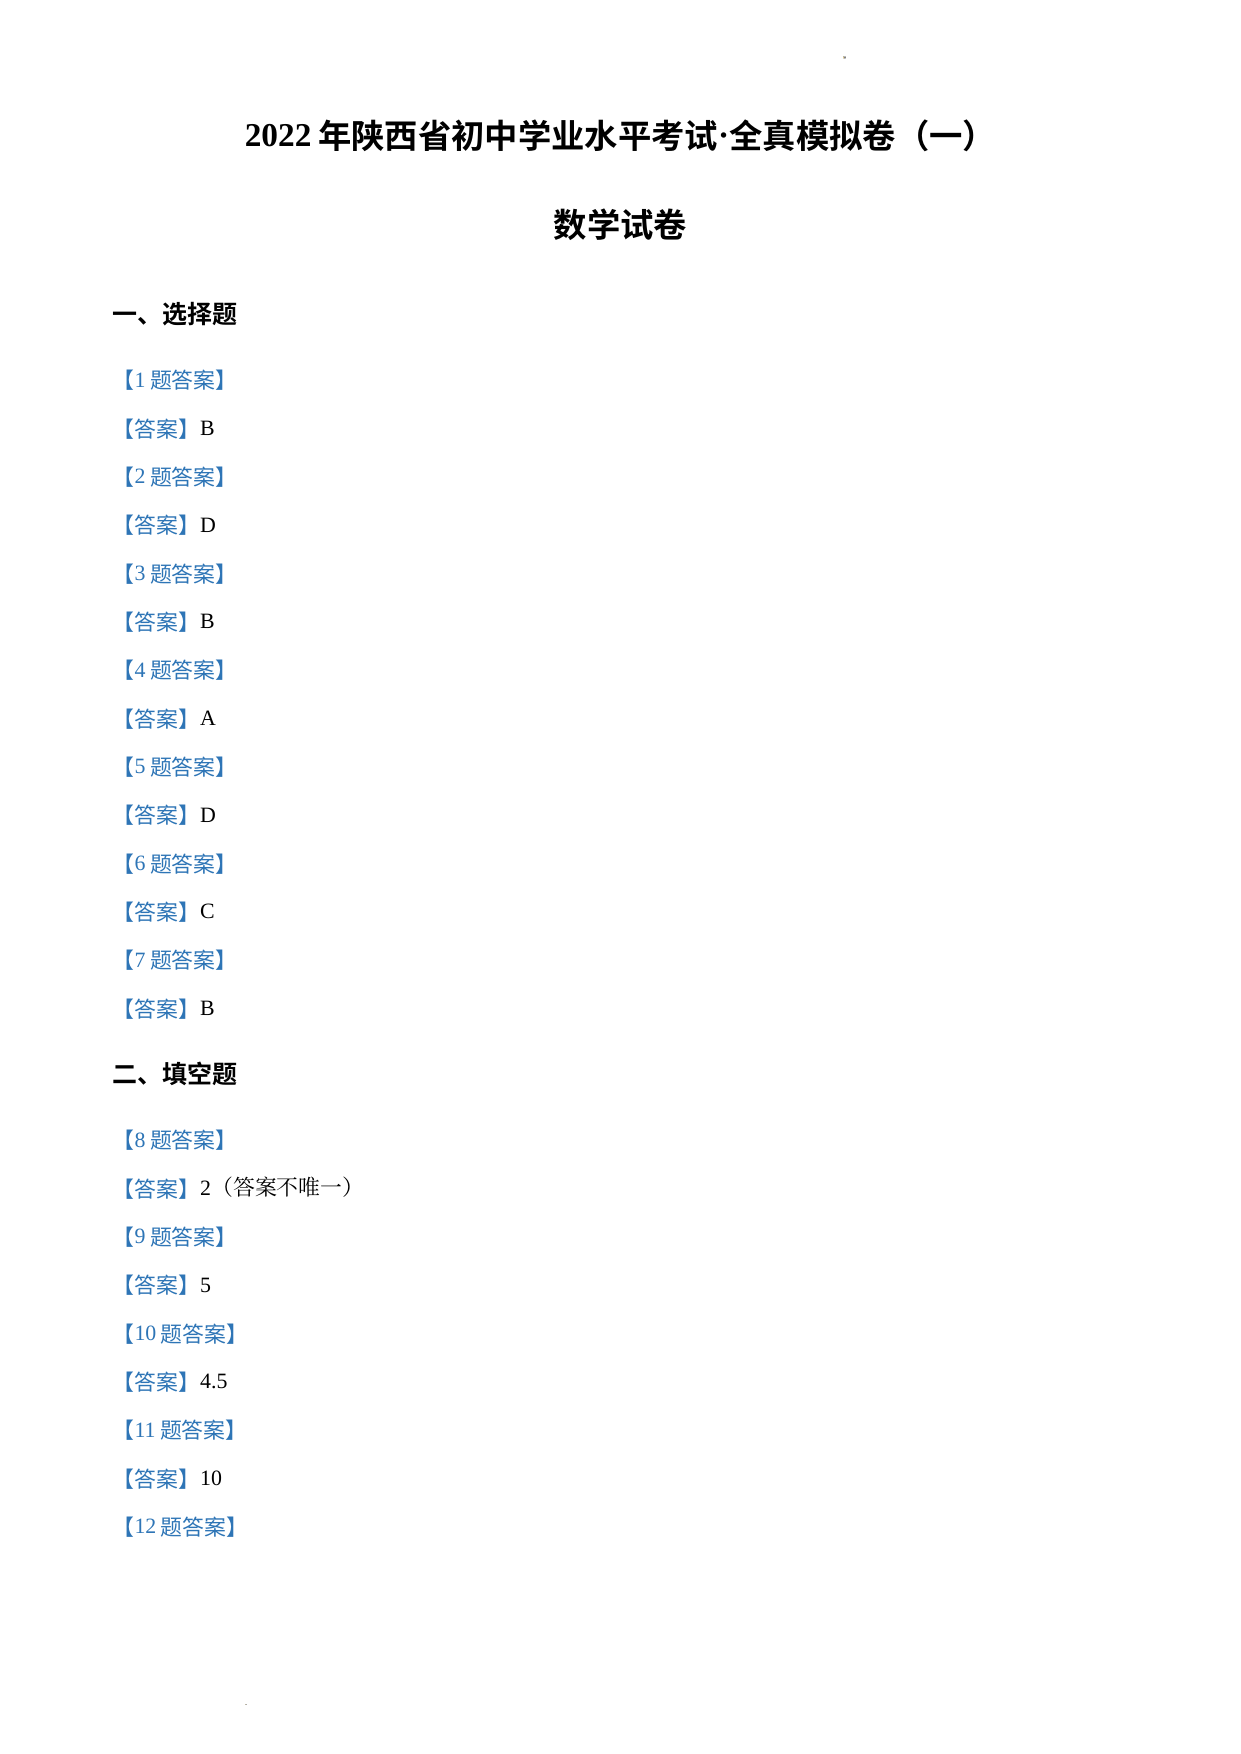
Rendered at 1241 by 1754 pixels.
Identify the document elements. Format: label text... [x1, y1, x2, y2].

text 【答案】A [112, 701, 1128, 734]
text 【答案】C [112, 895, 1128, 927]
text 【10题答案】 [112, 1316, 1128, 1349]
text 【答案】B [112, 991, 1128, 1024]
text 【答案】10 [112, 1461, 1128, 1494]
text 【12题答案】 [112, 1509, 1128, 1542]
text 【4题答案】 [112, 653, 1128, 686]
text 【答案】2（答案不唯一） [112, 1171, 1128, 1204]
text 【9题答案】 [112, 1219, 1128, 1252]
text 【答案】5 [112, 1268, 1128, 1300]
text 【8题答案】 [112, 1123, 1128, 1155]
text 【答案】D [112, 508, 1128, 541]
text 【1题答案】 [112, 363, 1128, 396]
text 【答案】B [112, 411, 1128, 444]
text 一、选择题 [112, 280, 1128, 345]
text 【11题答案】 [112, 1413, 1128, 1445]
text 【答案】4.5 [112, 1364, 1128, 1397]
text 【2题答案】 [112, 460, 1128, 492]
text 【5题答案】 [112, 750, 1128, 782]
text 【答案】D [112, 798, 1128, 831]
text 二、填空题 [112, 1040, 1128, 1105]
text 【7题答案】 [112, 943, 1128, 976]
text 【答案】B [112, 605, 1128, 637]
text 【6题答案】 [112, 846, 1128, 879]
text 2022年陕西省初中学业水平考试·全真模拟卷（一） [112, 102, 1128, 167]
text 数学试卷 [112, 191, 1128, 256]
text 【3题答案】 [112, 556, 1128, 589]
